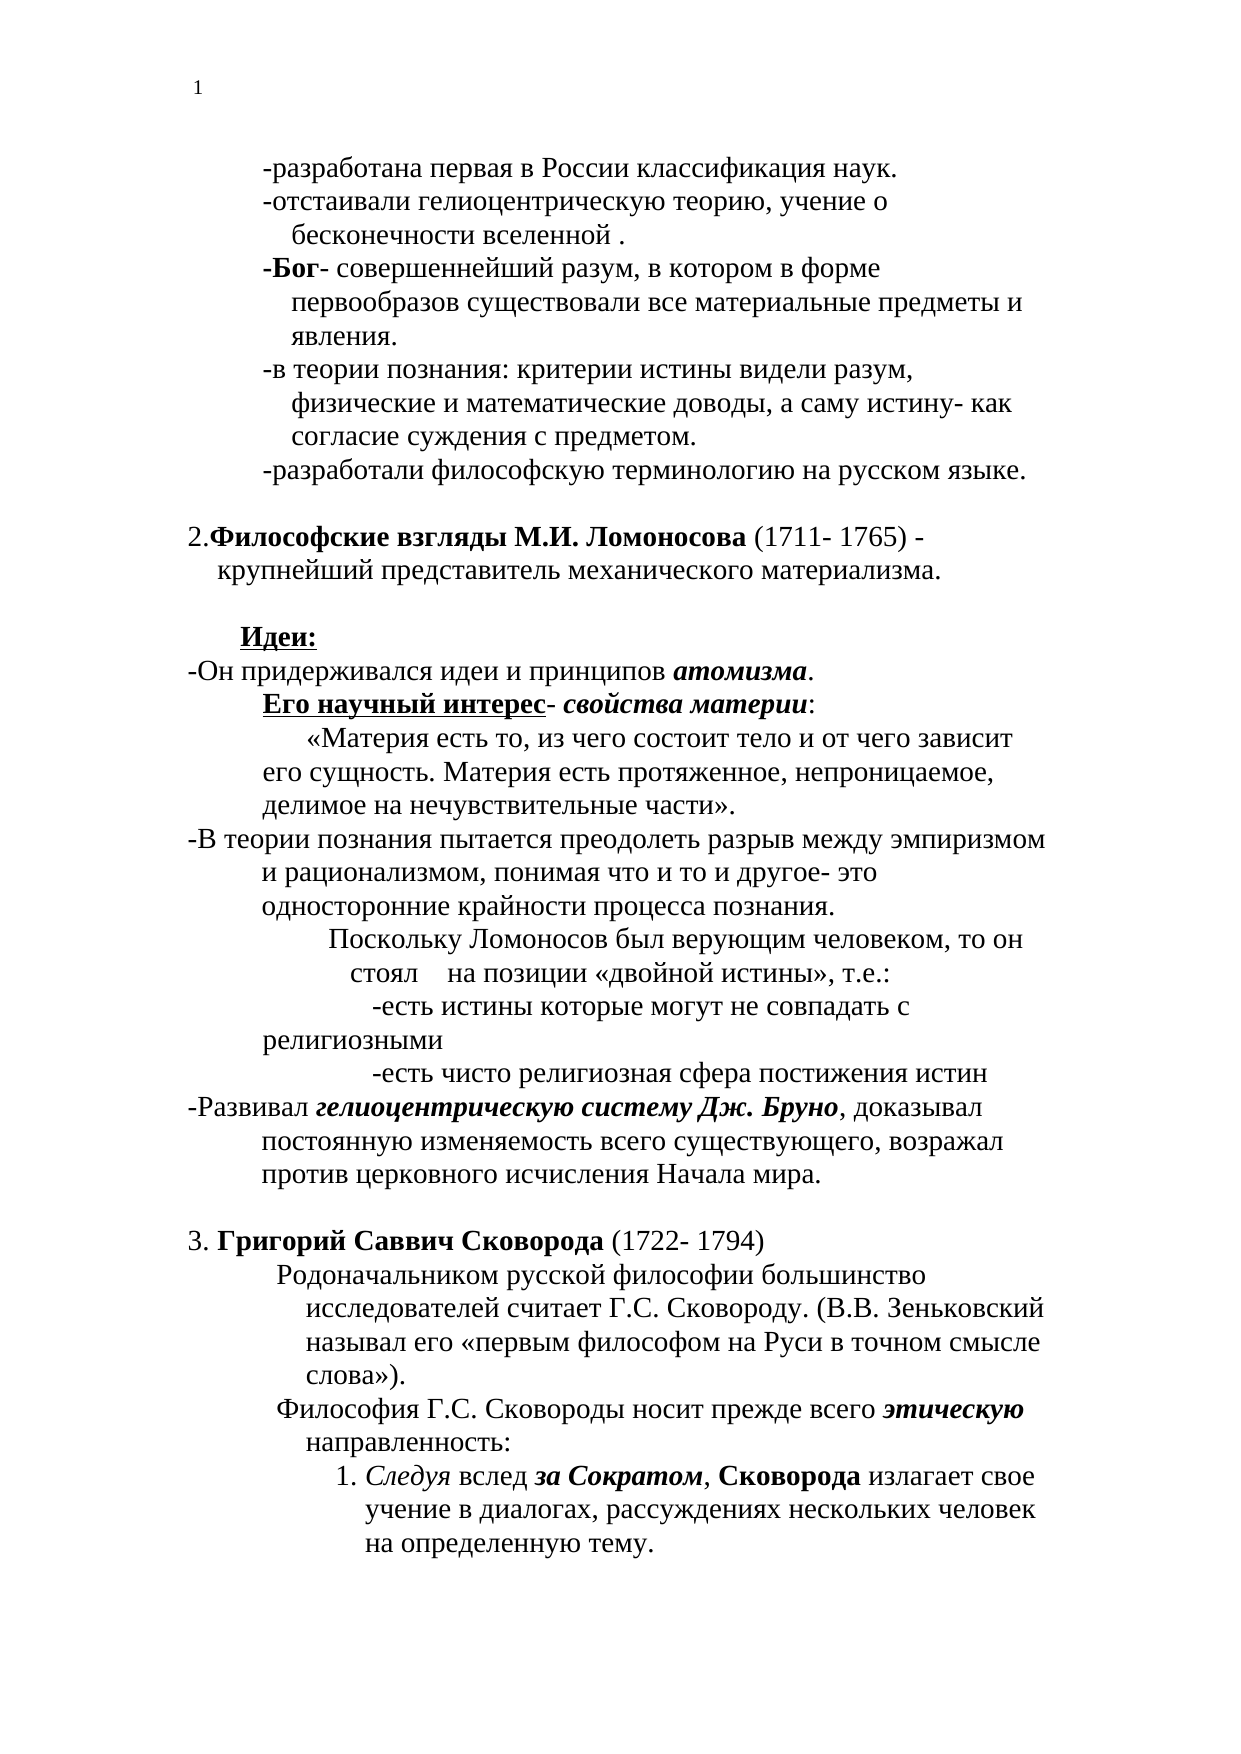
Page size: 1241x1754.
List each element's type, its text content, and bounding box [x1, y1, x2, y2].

text Идеи: [233, 619, 1053, 653]
list Следуя вслед за Сократом, Сковорода излагает свое учение в диалогах, рассуждениях нескольких человек на определенную тему. [335, 1458, 1053, 1559]
text -есть истины которые могут не совпадать с религиозными [262, 988, 1053, 1056]
text -разработали философскую терминологию на русском языке. [262, 452, 1053, 485]
list Григорий Саввич Сковорода (1722- 1794) [187, 1223, 1053, 1257]
text -отстаивали гелиоцентрическую теорию, учение о бесконечности вселенной . [262, 183, 1053, 251]
text -Он придерживался идеи и принципов атомизма. [187, 653, 1053, 687]
text -Развивал гелиоцентрическую систему Дж. Бруно, доказывал постоянную изменяемость всего существующего, возражал против церковного исчисления Начала мира. [187, 1089, 1053, 1190]
text 2.Философские взгляды М.И. Ломоносова (1711- 1765) - крупнейший представитель механического материализма. [187, 519, 1053, 586]
text «Материя есть то, из чего состоит тело и от чего зависит его сущность. Материя есть протяженное, непроницаемое, делимое на нечувствительные части». [262, 720, 1053, 821]
text Родоначальником русской философии большинство исследователей считает Г.С. Сковороду. (В.В. Зеньковский называл его «первым философом на Руси в точном смысле слова»). [276, 1257, 1053, 1391]
text Философия Г.С. Сковороды носит прежде всего этическую направленность: [276, 1391, 1053, 1458]
text -в теории познания: критерии истины видели разум, физические и математические доводы, а саму истину- как согласие суждения с предметом. [262, 351, 1053, 452]
text -есть чисто религиозная сфера постижения истин [262, 1056, 1053, 1089]
text -В теории познания пытается преодолеть разрыв между эмпиризмом и рационализмом, понимая что и то и другое- это односторонние крайности процесса познания. [187, 821, 1053, 921]
text -разработана первая в России классификация наук. [262, 150, 1053, 183]
text Его научный интерес- свойства материи: [262, 687, 1053, 720]
text Поскольку Ломоносов был верующим человеком, то он стоял на позиции «двойной истины», т.е.: [262, 921, 1053, 988]
text -Бог- совершеннейший разум, в котором в форме первообразов существовали все материальные предметы и явления. [262, 251, 1053, 351]
